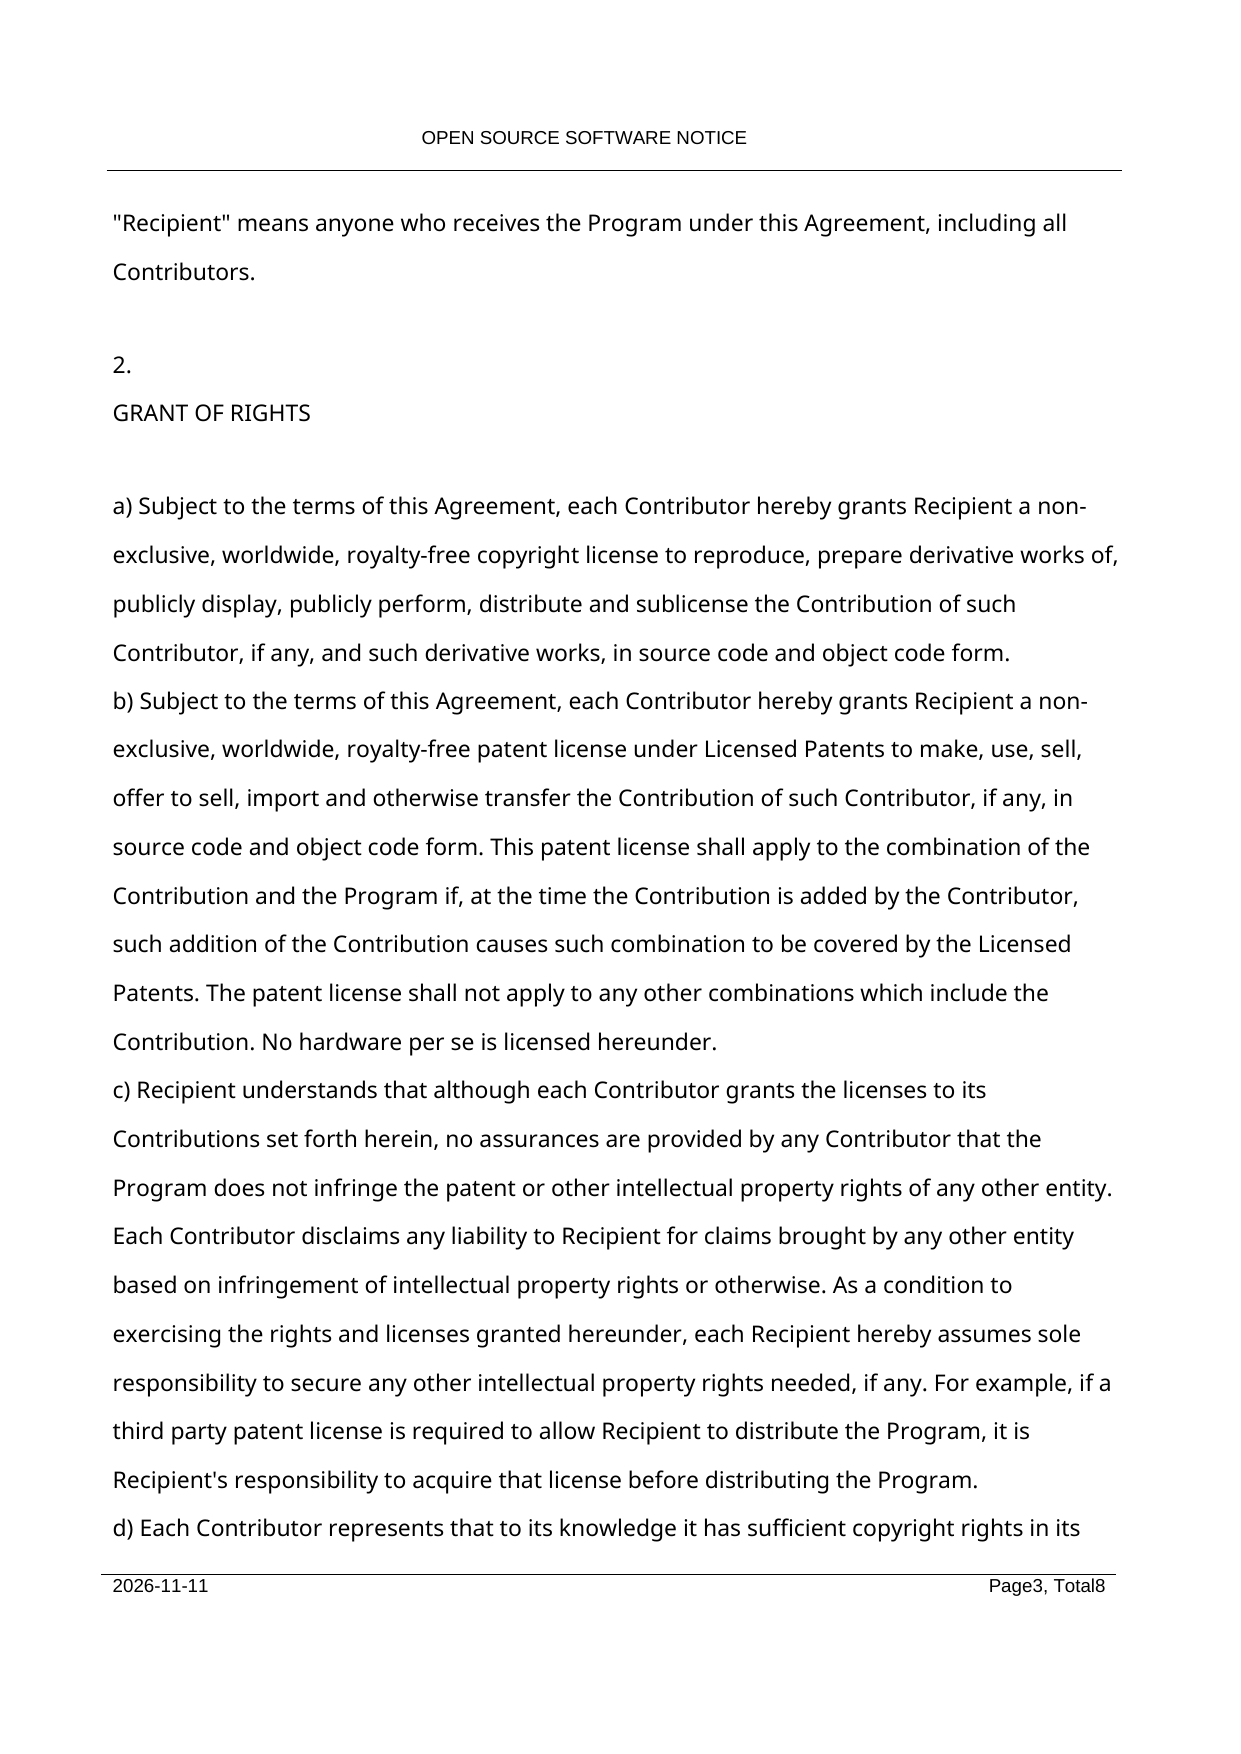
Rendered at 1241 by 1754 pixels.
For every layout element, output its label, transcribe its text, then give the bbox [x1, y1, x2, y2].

text b) Subject to the terms of this Agreement, each Contributor hereby grants Recipient a non-exclusive, worldwide, royalty-free patent license under Licensed Patents to make, use, sell, offer to sell, import and otherwise transfer the Contribution of such Contributor, if any, in source code and object code form. This patent license shall apply to the combination of the Contribution and the Program if, at the time the Contribution is added by the Contributor, such addition of the Contribution causes such combination to be covered by the Licensed Patents. The patent license shall not apply to any other combinations which include the Contribution. No hardware per se is licensed hereunder. [112, 684, 1128, 1058]
text GRANT OF RIGHTS [112, 396, 1128, 429]
text a) Subject to the terms of this Agreement, each Contributor hereby grants Recipient a non-exclusive, worldwide, royalty-free copyright license to reproduce, prepare derivative works of, publicly display, publicly perform, distribute and sublicense the Contribution of such Contributor, if any, and such derivative works, in source code and object code form. [112, 490, 1128, 668]
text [112, 1512, 1128, 1544]
text "Recipient" means anyone who receives the Program under this Agreement, including all Contributors. [112, 206, 1128, 288]
text 2. [112, 348, 1128, 381]
text c) Recipient understands that although each Contributor grants the licenses to its Contributions set forth herein, no assurances are provided by any Contributor that the Program does not infringe the patent or other intellectual property rights of any other entity. Each Contributor disclaims any liability to Recipient for claims brought by any other entity based on infringement of intellectual property rights or otherwise. As a condition to exercising the rights and licenses granted hereunder, each Recipient hereby assumes sole responsibility to secure any other intellectual property rights needed, if any. For example, if a third party patent license is required to allow Recipient to distribute the Program, it is Recipient's responsibility to acquire that license before distributing the Program. [112, 1073, 1128, 1496]
